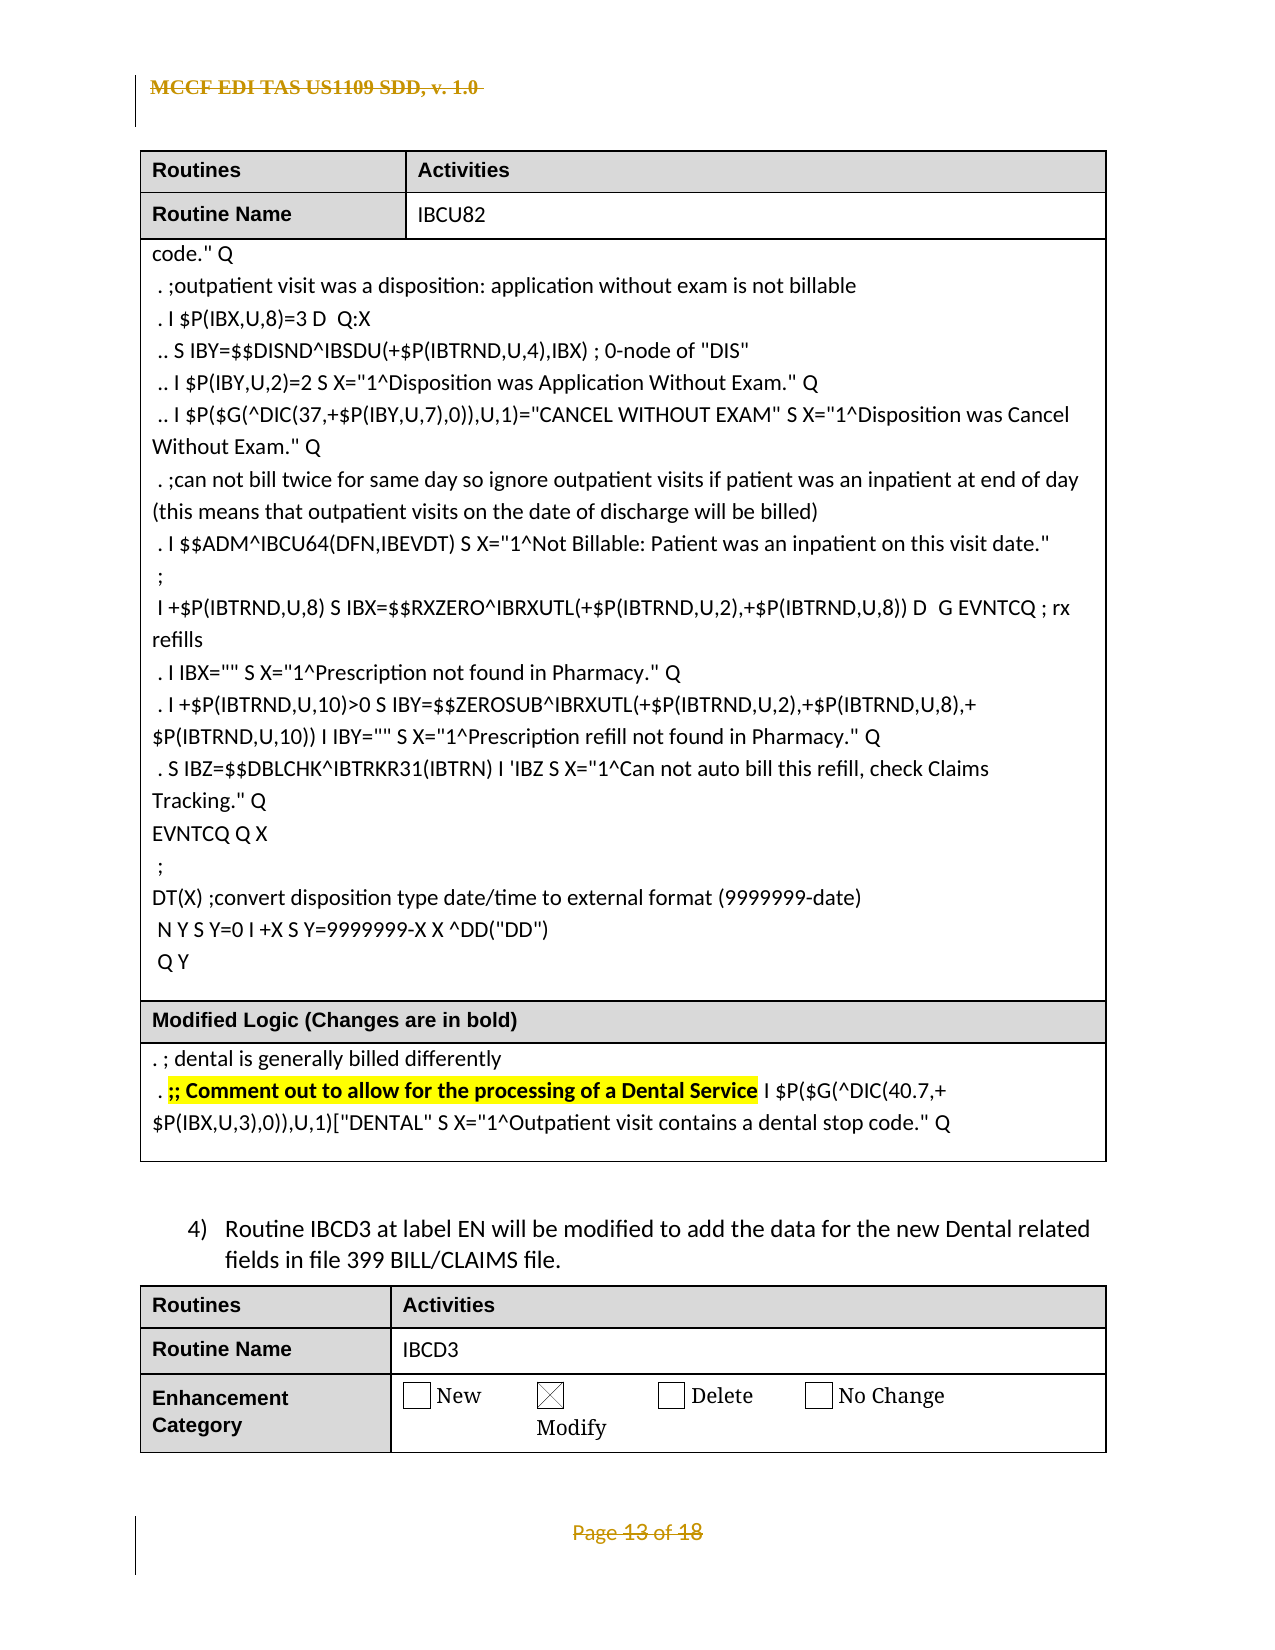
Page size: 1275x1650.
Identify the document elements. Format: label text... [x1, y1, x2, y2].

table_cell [141, 240, 1105, 1000]
table_header Routines [141, 1287, 390, 1327]
table_cell Routine Name [141, 193, 405, 238]
list Routine IBCD3 at label EN will be modified to add the data for the new Dental related fields in file 399 BILL/CLAIMS file. [187, 1214, 1125, 1275]
table_cell Delete [646, 1375, 793, 1452]
table_cell Routine Name [141, 1329, 390, 1373]
table_header Activities [392, 1287, 1105, 1327]
table_cell New [392, 1375, 525, 1452]
table_cell Modified Logic (Changes are in bold) [141, 1002, 1105, 1042]
table_cell Enhancement Category [141, 1375, 390, 1452]
table_header Routines [141, 152, 405, 192]
table_cell Modify [525, 1375, 646, 1452]
table_cell IBCD3 [392, 1329, 1105, 1373]
table_cell No Change [793, 1375, 1105, 1452]
table_cell . ; dental is generally billed differently . ;; Comment out to allow for the processing of a Dental Service I $P($G(^DIC(40.7,+$P(IBX,U,3),0)),U,1)["DENTAL" S X="1^Outpatient visit contains a dental stop code." Q [141, 1044, 1105, 1161]
table_header Activities [407, 152, 1105, 192]
table_cell IBCU82 [407, 193, 1105, 238]
